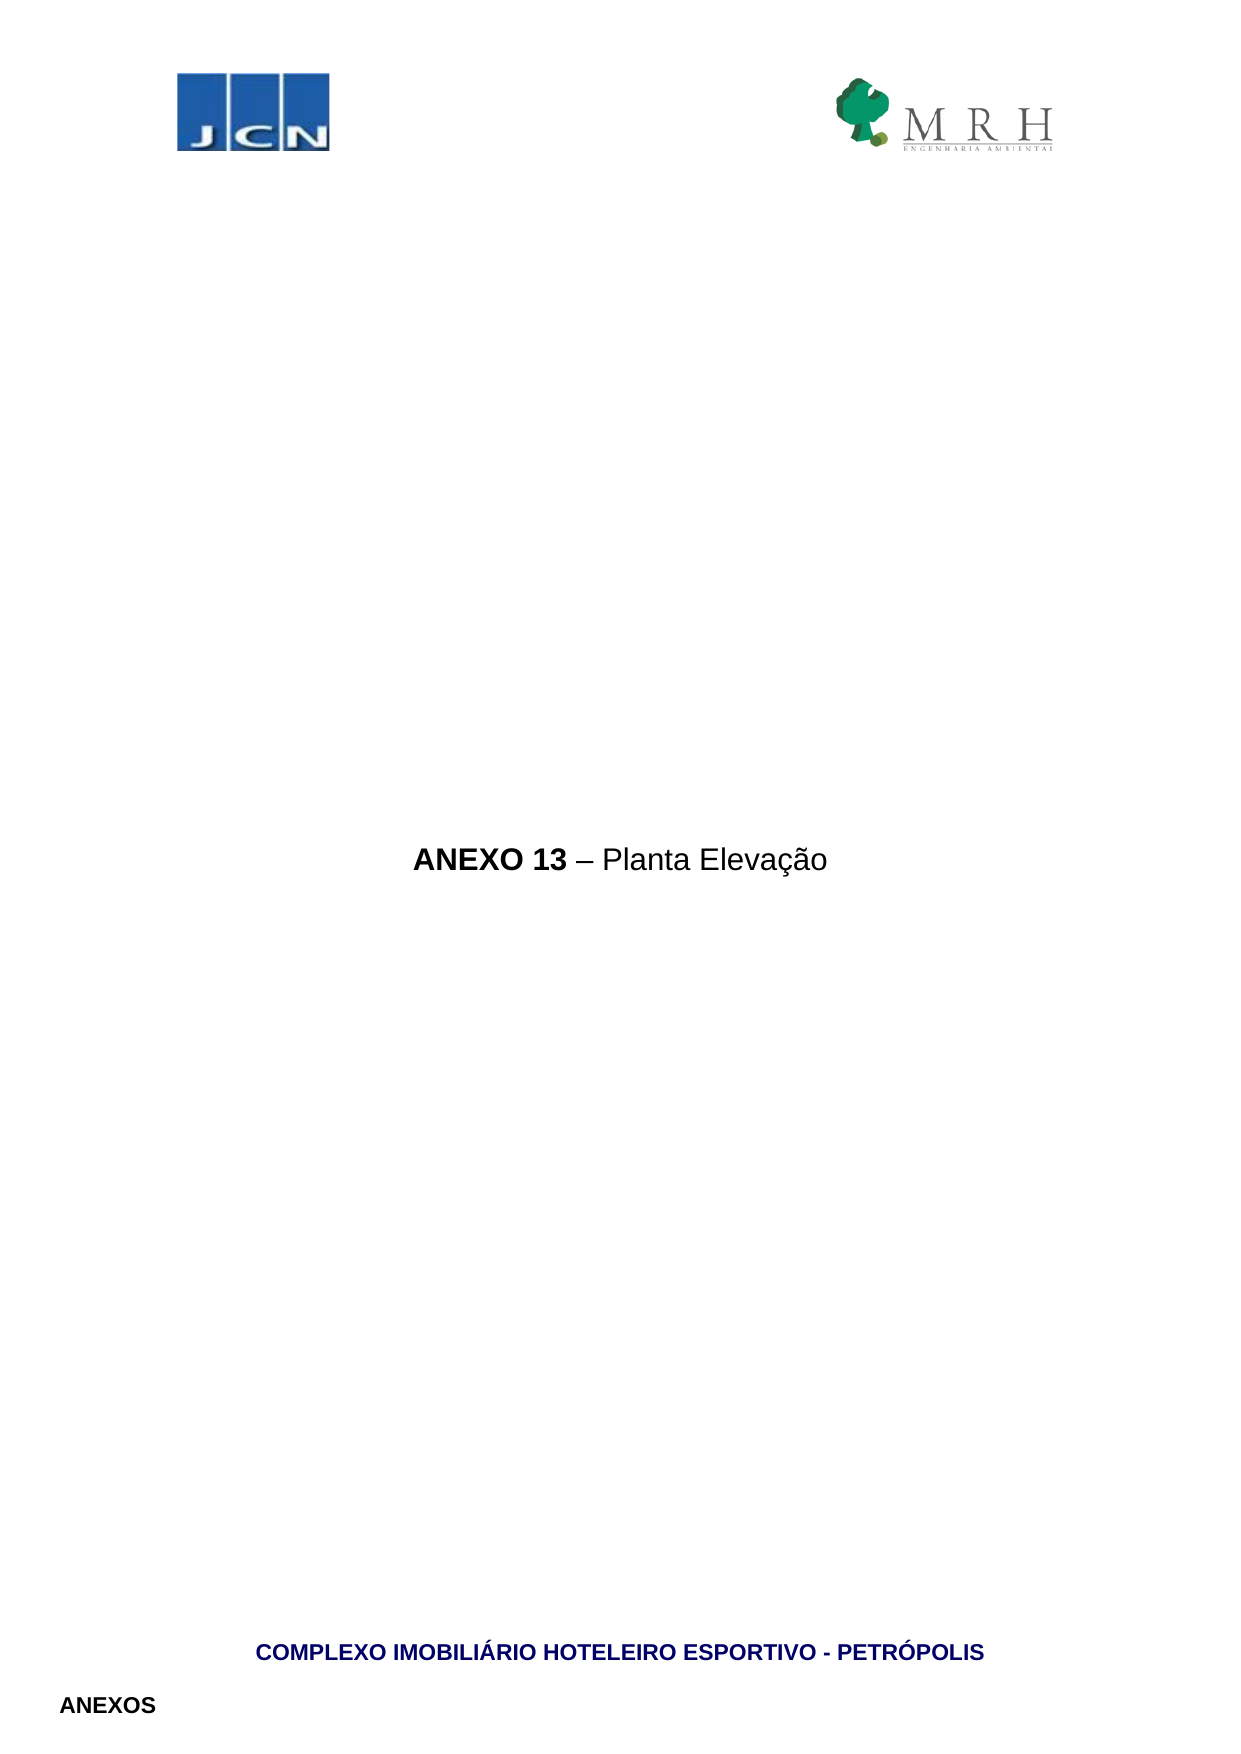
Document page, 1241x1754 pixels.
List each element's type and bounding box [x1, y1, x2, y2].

picture [836, 78, 1053, 151]
picture [177, 73, 330, 151]
